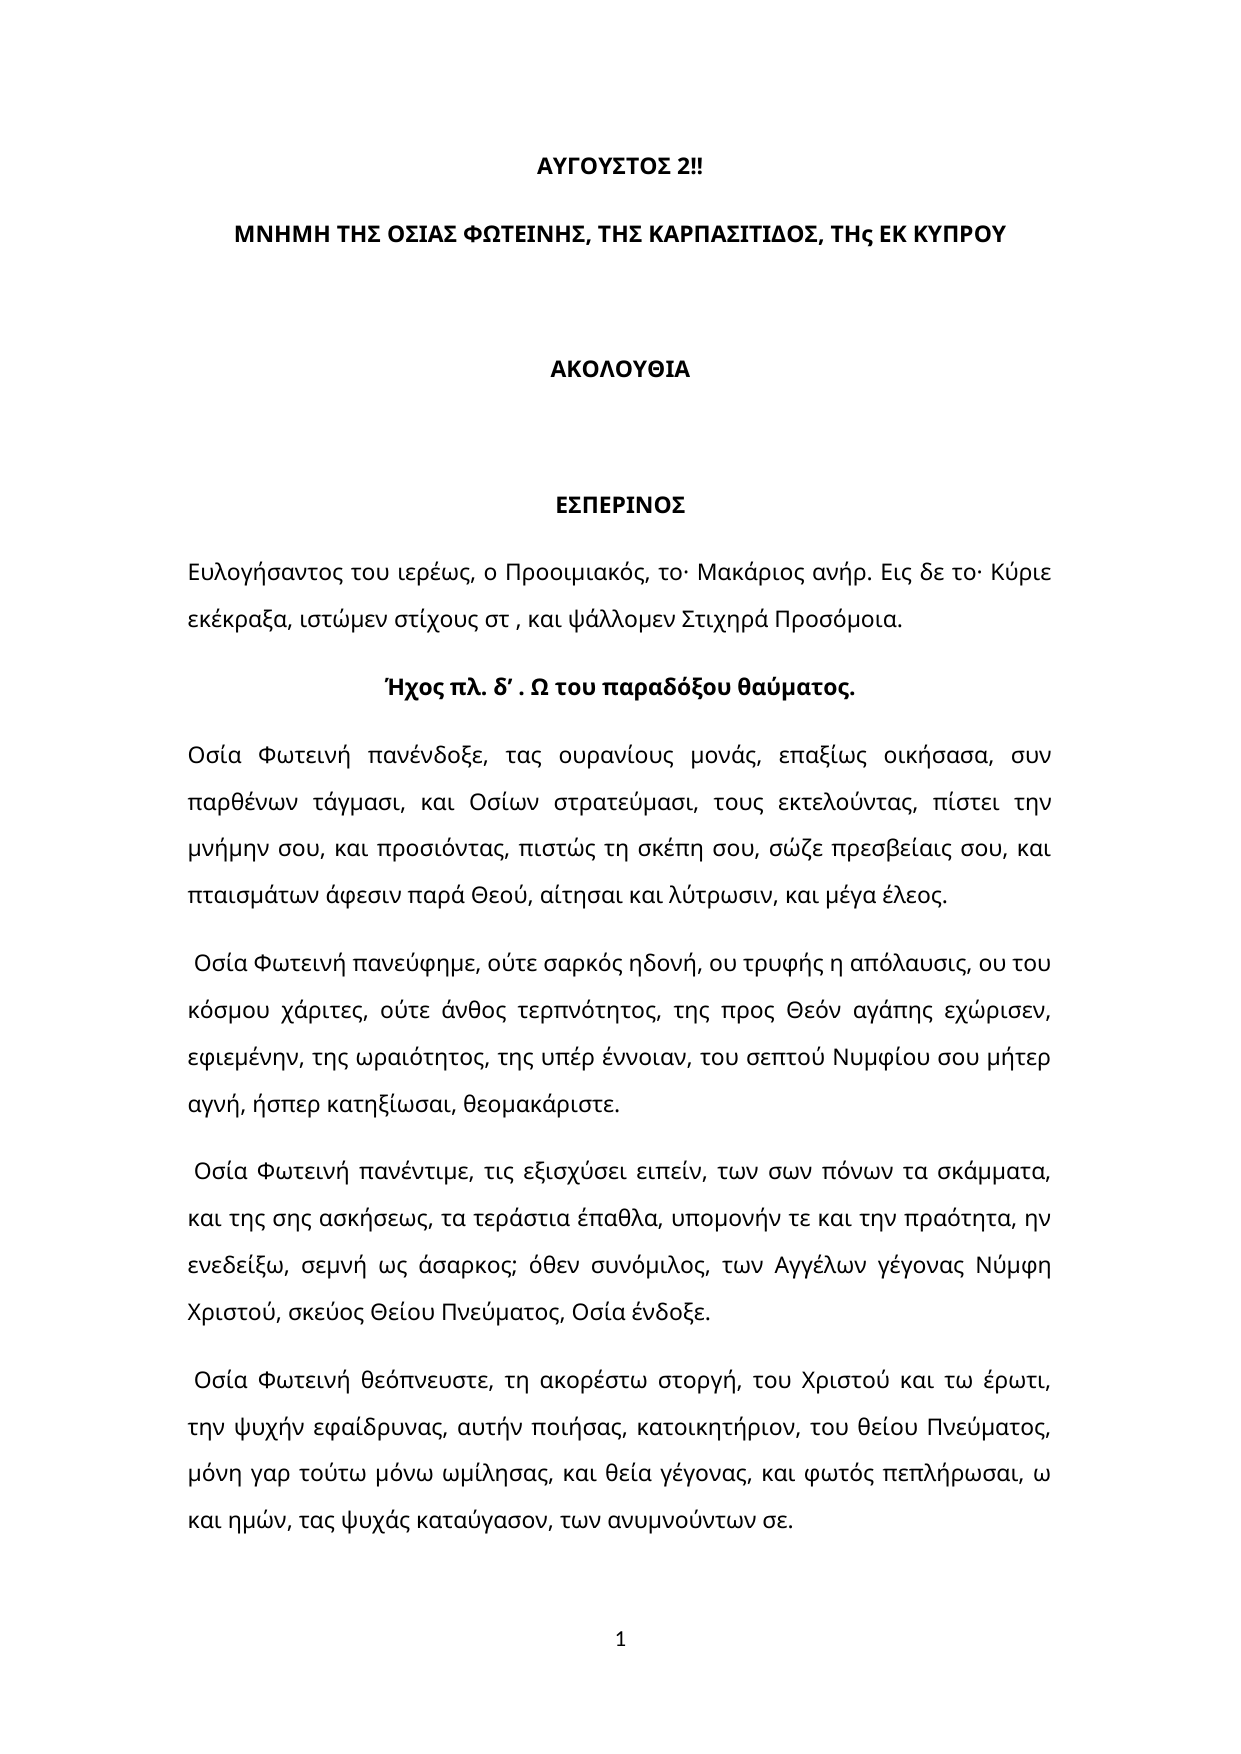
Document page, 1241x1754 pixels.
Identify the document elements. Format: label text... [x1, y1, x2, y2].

text ΜΝΗΜΗ ΤΗΣ ΟΣΙΑΣ ΦΩΤΕΙΝΗΣ, ΤΗΣ ΚΑΡΠΑΣΙΤΙΔΟΣ, ΤΗς ΕΚ ΚΥΠΡΟΥ [187, 218, 1053, 249]
text Ευλογήσαντος του ιερέως, ο Προοιμιακός, το· Μακάριος ανήρ. Εις δε το· Κύριε εκέκραξα, ιστώμεν στίχους στ , και ψάλλομεν Στιχηρά Προσόμοια. [187, 556, 1053, 634]
text ΑΥΓΟΥΣΤΟΣ 2!! [187, 150, 1053, 181]
text ΕΣΠΕΡΙΝΟΣ [187, 488, 1053, 520]
text Οσία Φωτεινή πανέντιμε, τις εξισχύσει ειπείν, των σων πόνων τα σκάμματα, και της σης ασκήσεως, τα τεράστια έπαθλα, υπομονήν τε και την πραότητα, ην ενεδείξω, σεμνή ως άσαρκος; όθεν συνόμιλος, των Αγγέλων γέγονας Νύμφη Χριστού, σκεύος Θείου Πνεύματος, Οσία ένδοξε. [187, 1155, 1053, 1327]
text ΑΚΟΛΟΥΘΙΑ [187, 353, 1053, 384]
text Ήχος πλ. δ’ . Ω του παραδόξου θαύματος. [187, 671, 1053, 702]
text Οσία Φωτεινή πανεύφημε, ούτε σαρκός ηδονή, ου τρυφής η απόλαυσις, ου του κόσμου χάριτες, ούτε άνθος τερπνότητος, της προς Θεόν αγάπης εχώρισεν, εφιεμένην, της ωραιότητος, της υπέρ έννοιαν, του σεπτού Νυμφίου σου μήτερ αγνή, ήσπερ κατηξίωσαι, θεομακάριστε. [187, 947, 1053, 1119]
text Οσία Φωτεινή πανένδοξε, τας ουρανίους μονάς, επαξίως οικήσασα, συν παρθένων τάγμασι, και Οσίων στρατεύμασι, τους εκτελούντας, πίστει την μνήμην σου, και προσιόντας, πιστώς τη σκέπη σου, σώζε πρεσβείαις σου, και πταισμάτων άφεσιν παρά Θεού, αίτησαι και λύτρωσιν, και μέγα έλεος. [187, 738, 1053, 910]
text Οσία Φωτεινή θεόπνευστε, τη ακορέστω στοργή, του Χριστού και τω έρωτι, την ψυχήν εφαίδρυνας, αυτήν ποιήσας, κατοικητήριον, του θείου Πνεύματος, μόνη γαρ τούτω μόνω ωμίλησας, και θεία γέγονας, και φωτός πεπλήρωσαι, ω και ημών, τας ψυχάς καταύγασον, των ανυμνούντων σε. [187, 1363, 1053, 1535]
